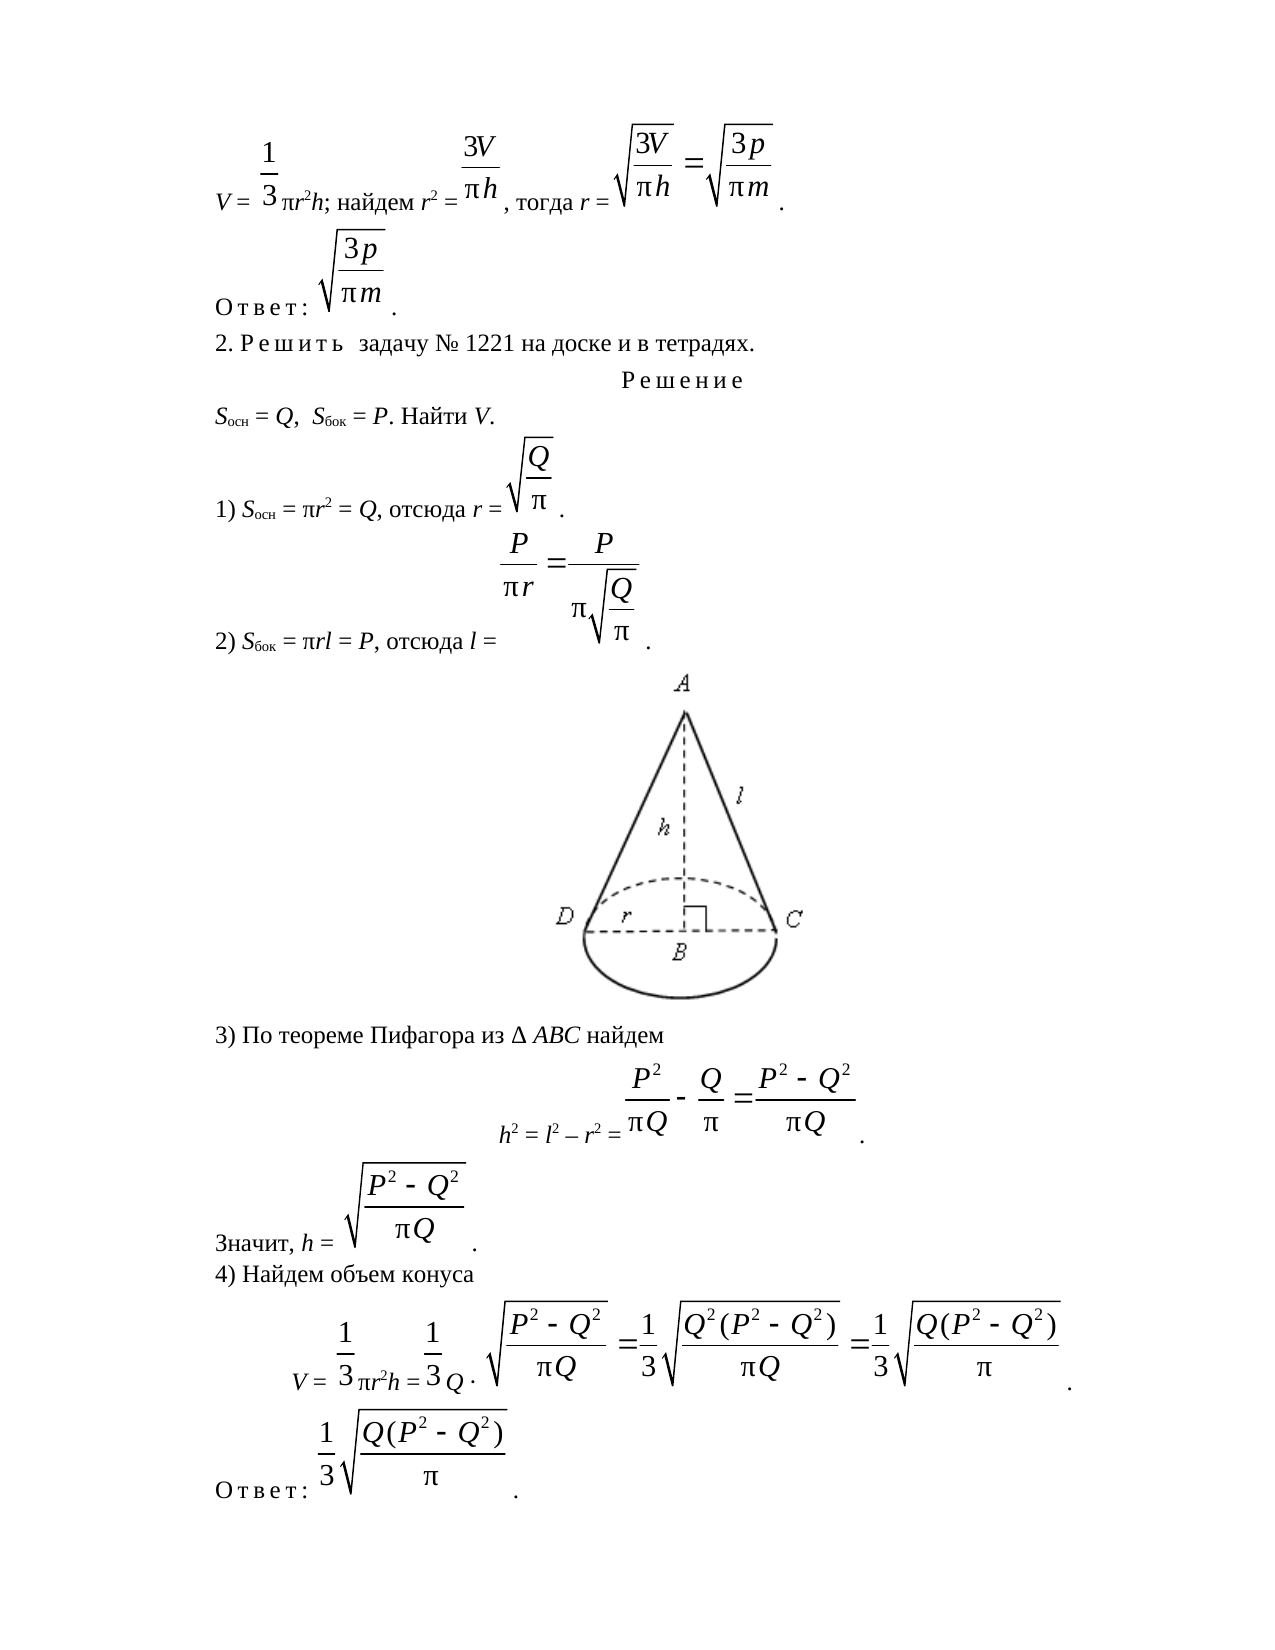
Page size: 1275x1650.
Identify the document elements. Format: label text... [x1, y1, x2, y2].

text V = πr2h; найдем r2 =, тогда r =. [177, 118, 1186, 216]
text Ответ: . [177, 223, 1186, 321]
text Решение [177, 365, 1186, 394]
picture [550, 668, 814, 1006]
text 4) Найдем объем конуса [177, 1259, 1186, 1287]
text 3) По теореме Пифагора из Δ АВС найдем [177, 1020, 1186, 1048]
text Ответ: . [177, 1403, 1186, 1504]
text 2. Решить задачу № 1221 на доске и в тетрадях. [177, 328, 1186, 357]
text 1) Sосн = πr2 = Q, отсюда r =. [177, 431, 1186, 523]
text Значит, h = . [177, 1157, 1186, 1257]
text V = πr2h =Q ∙ . [177, 1295, 1186, 1396]
text h2 = l2 – r2 =. [177, 1056, 1186, 1149]
text Sосн = Q, Sбок = P. Найти V. [177, 401, 1186, 430]
text 2) Sбок = πrl = P, отсюда l =. [177, 524, 1186, 654]
